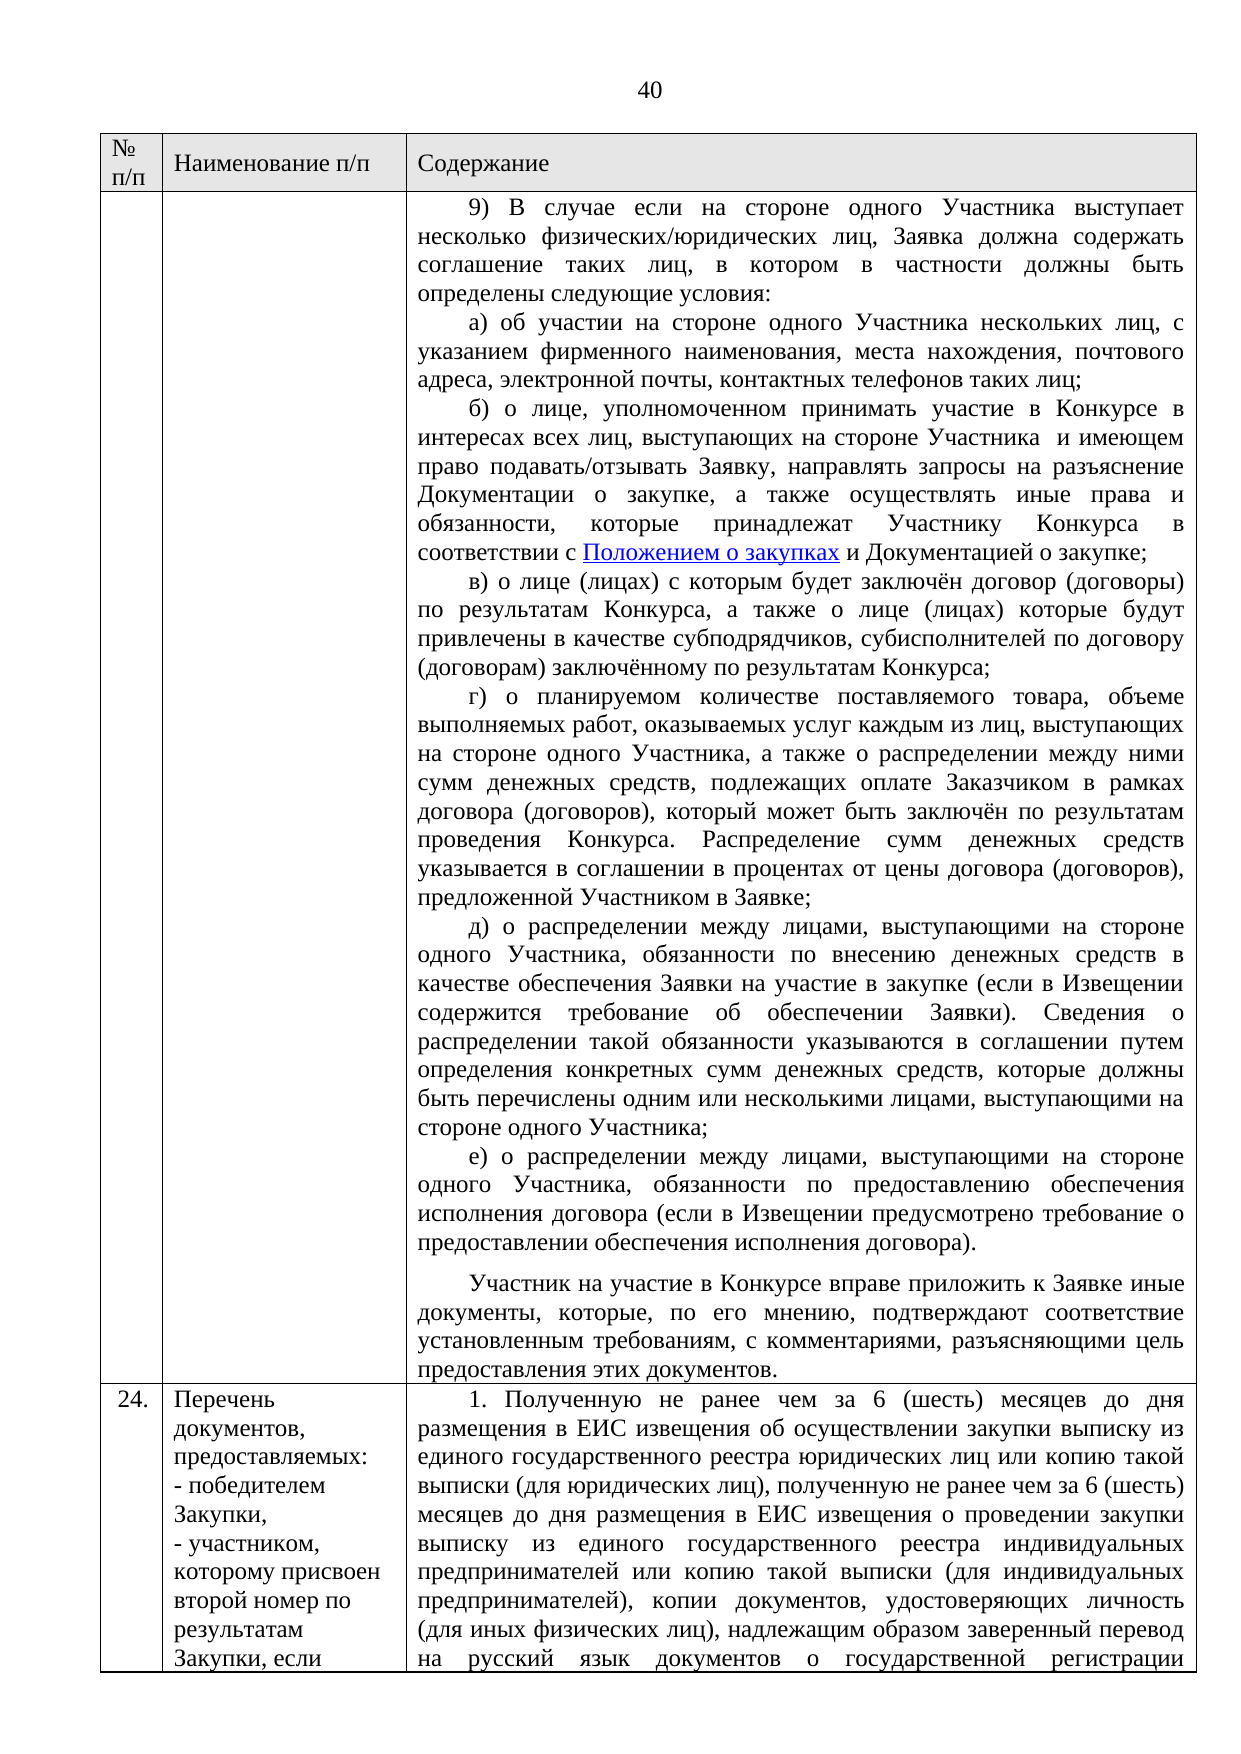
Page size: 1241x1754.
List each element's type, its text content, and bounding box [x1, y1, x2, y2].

table_header Наименование п/п [163, 134, 406, 191]
table_header № п/п [101, 134, 162, 191]
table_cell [163, 192, 406, 1383]
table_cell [163, 1384, 406, 1671]
table_cell [101, 1384, 162, 1671]
table_cell [101, 192, 162, 1383]
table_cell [407, 1384, 1196, 1671]
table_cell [407, 192, 1196, 1383]
table_header Содержание [407, 134, 1196, 191]
